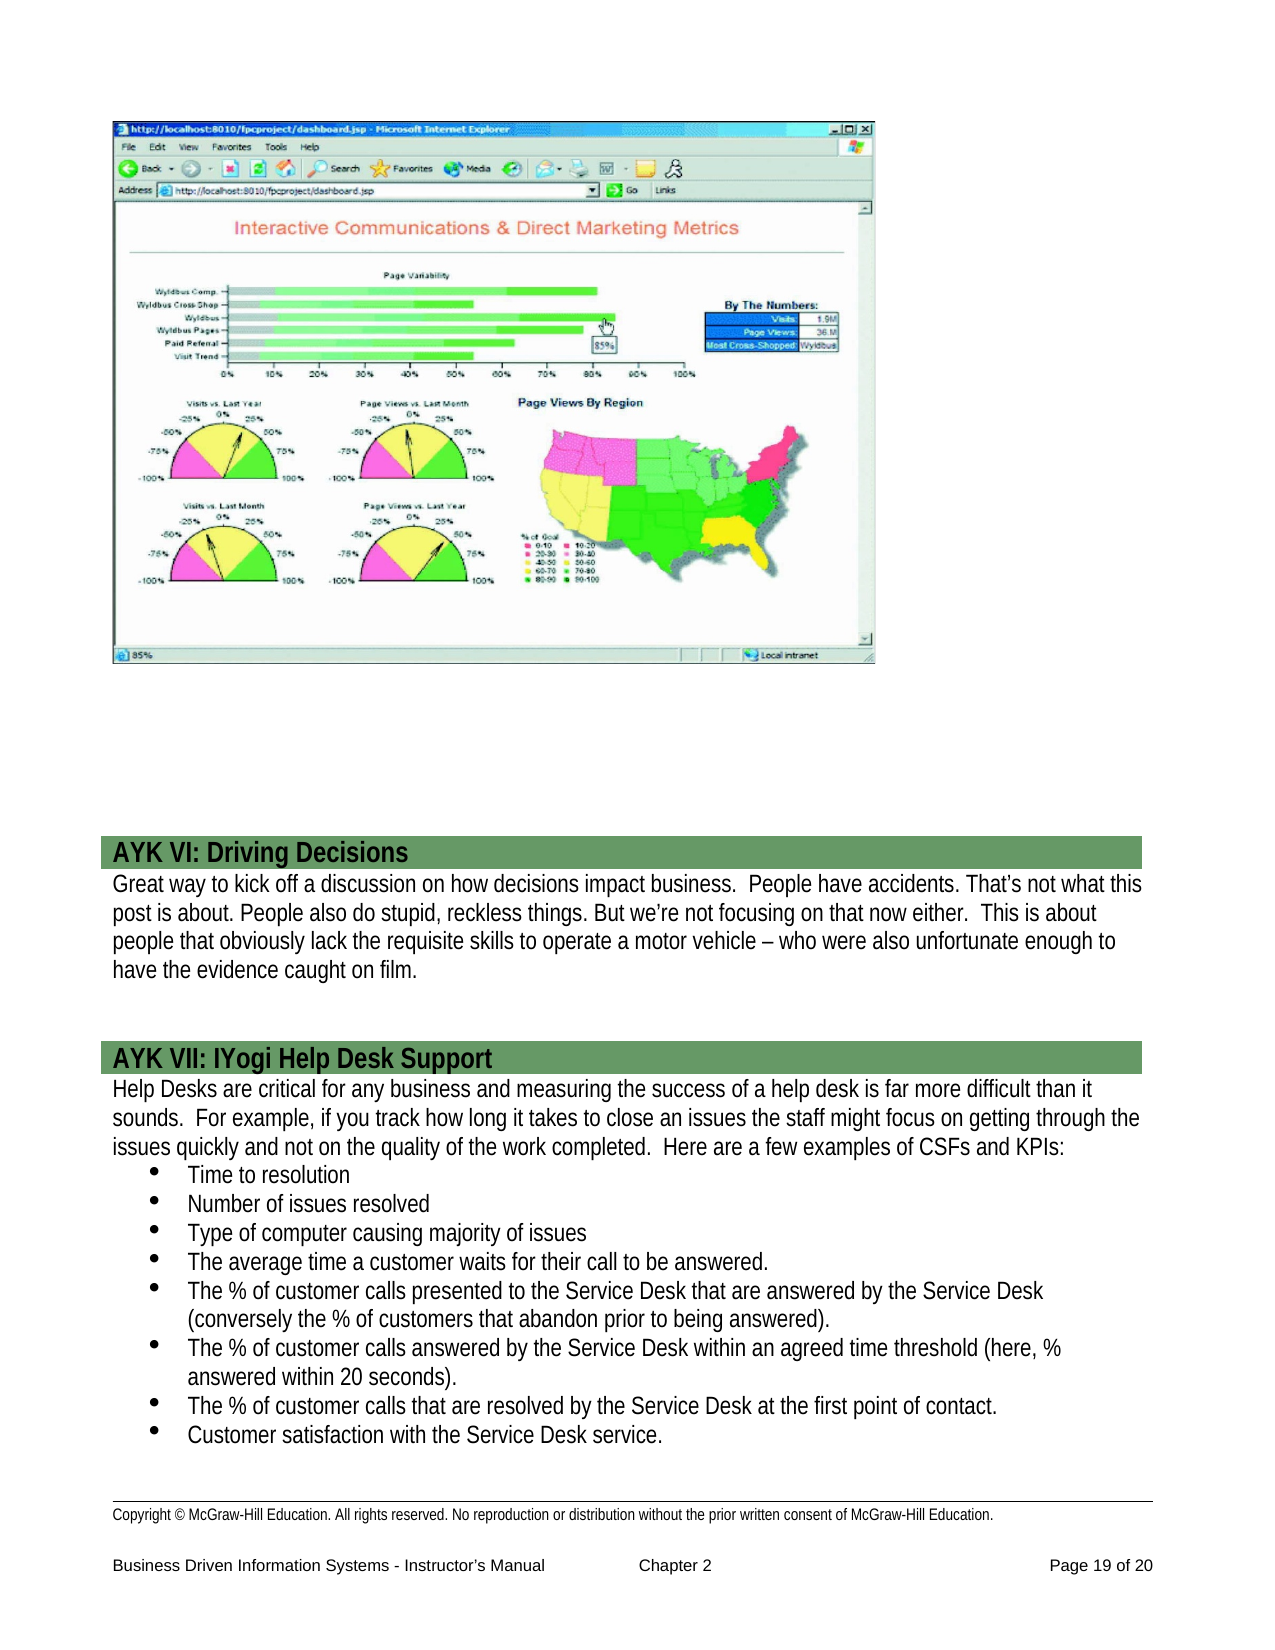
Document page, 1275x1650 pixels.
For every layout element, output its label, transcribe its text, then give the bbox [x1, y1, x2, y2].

list The % of customer calls presented to the Service Desk that are answered by the Service Desk (conversely the % of customers that abandon prior to being answered). [150, 1276, 1153, 1333]
list Time to resolution [150, 1160, 1153, 1189]
table_header AYK VII: IYogi Help Desk Support [101, 1041, 1142, 1074]
list The average time a customer waits for their call to be answered. [150, 1247, 1153, 1276]
text Help Desks are critical for any business and measuring the success of a help desk is far more difficult than it sounds. For example, if you track how long it takes to close an issues the staff might focus on getting through the issues quickly and not on the quality of the work completed. Here are a few examples of CSFs and KPIs: [112, 1074, 1153, 1160]
text Great way to kick off a discussion on how decisions impact business. People have accidents. That’s not what this post is about. People also do stupid, reckless things. But we’re not focusing on that now either. This is about people that obviously lack the requisite skills to operate a motor vehicle – who were also unfortunate enough to have the evidence caught on film. [112, 869, 1153, 983]
list Number of issues resolved [150, 1189, 1153, 1218]
picture [112, 121, 876, 664]
list Type of computer causing majority of issues [150, 1218, 1153, 1247]
list The % of customer calls that are resolved by the Service Desk at the first point of contact. [150, 1391, 1153, 1419]
list The % of customer calls answered by the Service Desk within an agreed time threshold (here, % answered within 20 seconds). [150, 1333, 1153, 1391]
list Customer satisfaction with the Service Desk service. [150, 1419, 1153, 1448]
table_header AYK VI: Driving Decisions [101, 836, 1142, 869]
